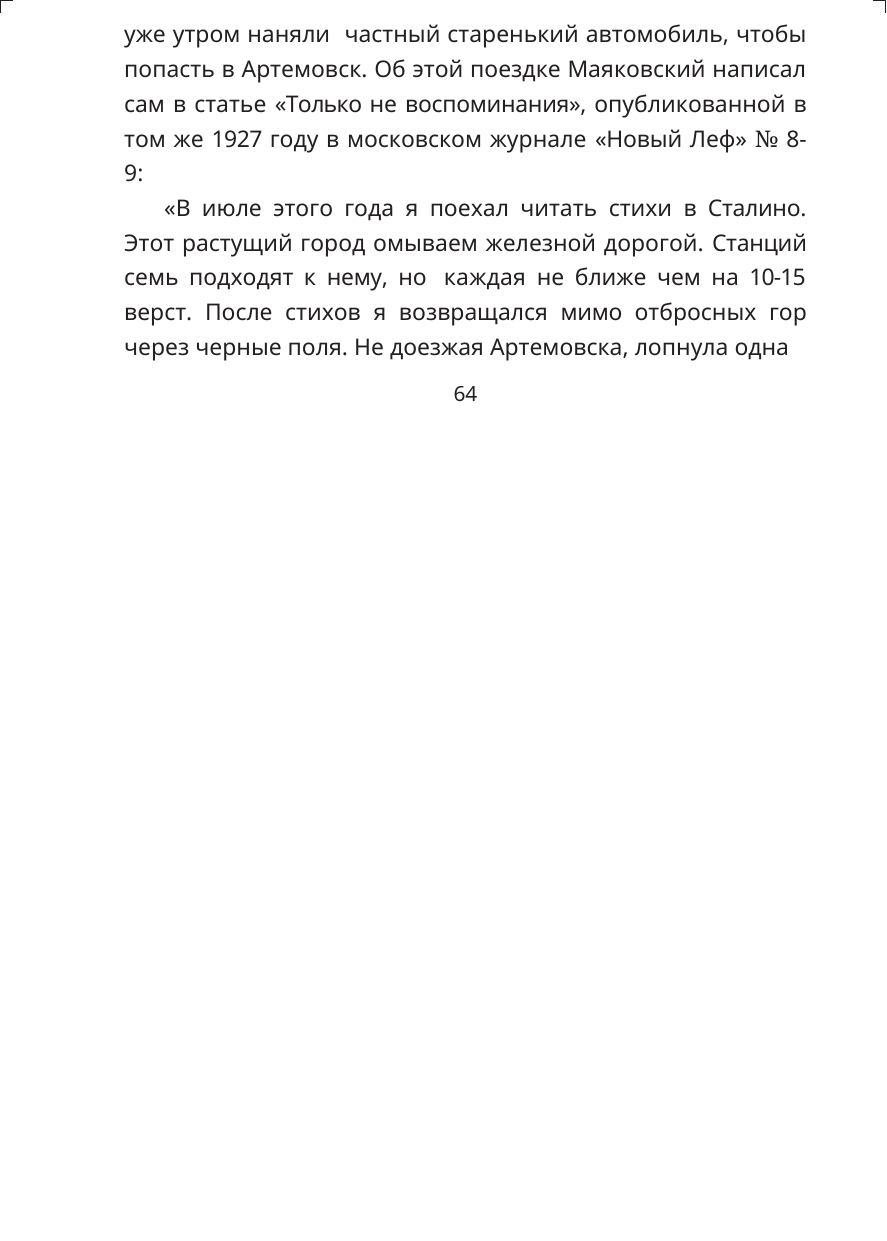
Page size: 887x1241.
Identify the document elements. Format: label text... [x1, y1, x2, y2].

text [124, 18, 807, 188]
text «В июле этого года я поехал читать стихи в Сталино. Этот растущий город омываем железной дорогой. Станций семь подходят к нему, но каждая не ближе чем на 10-15 верст. После стихов я возвращался мимо отбросных гор через черные поля. Не доезжая Артемовска, лопнула одна [124, 192, 807, 362]
text 64 [124, 379, 807, 407]
